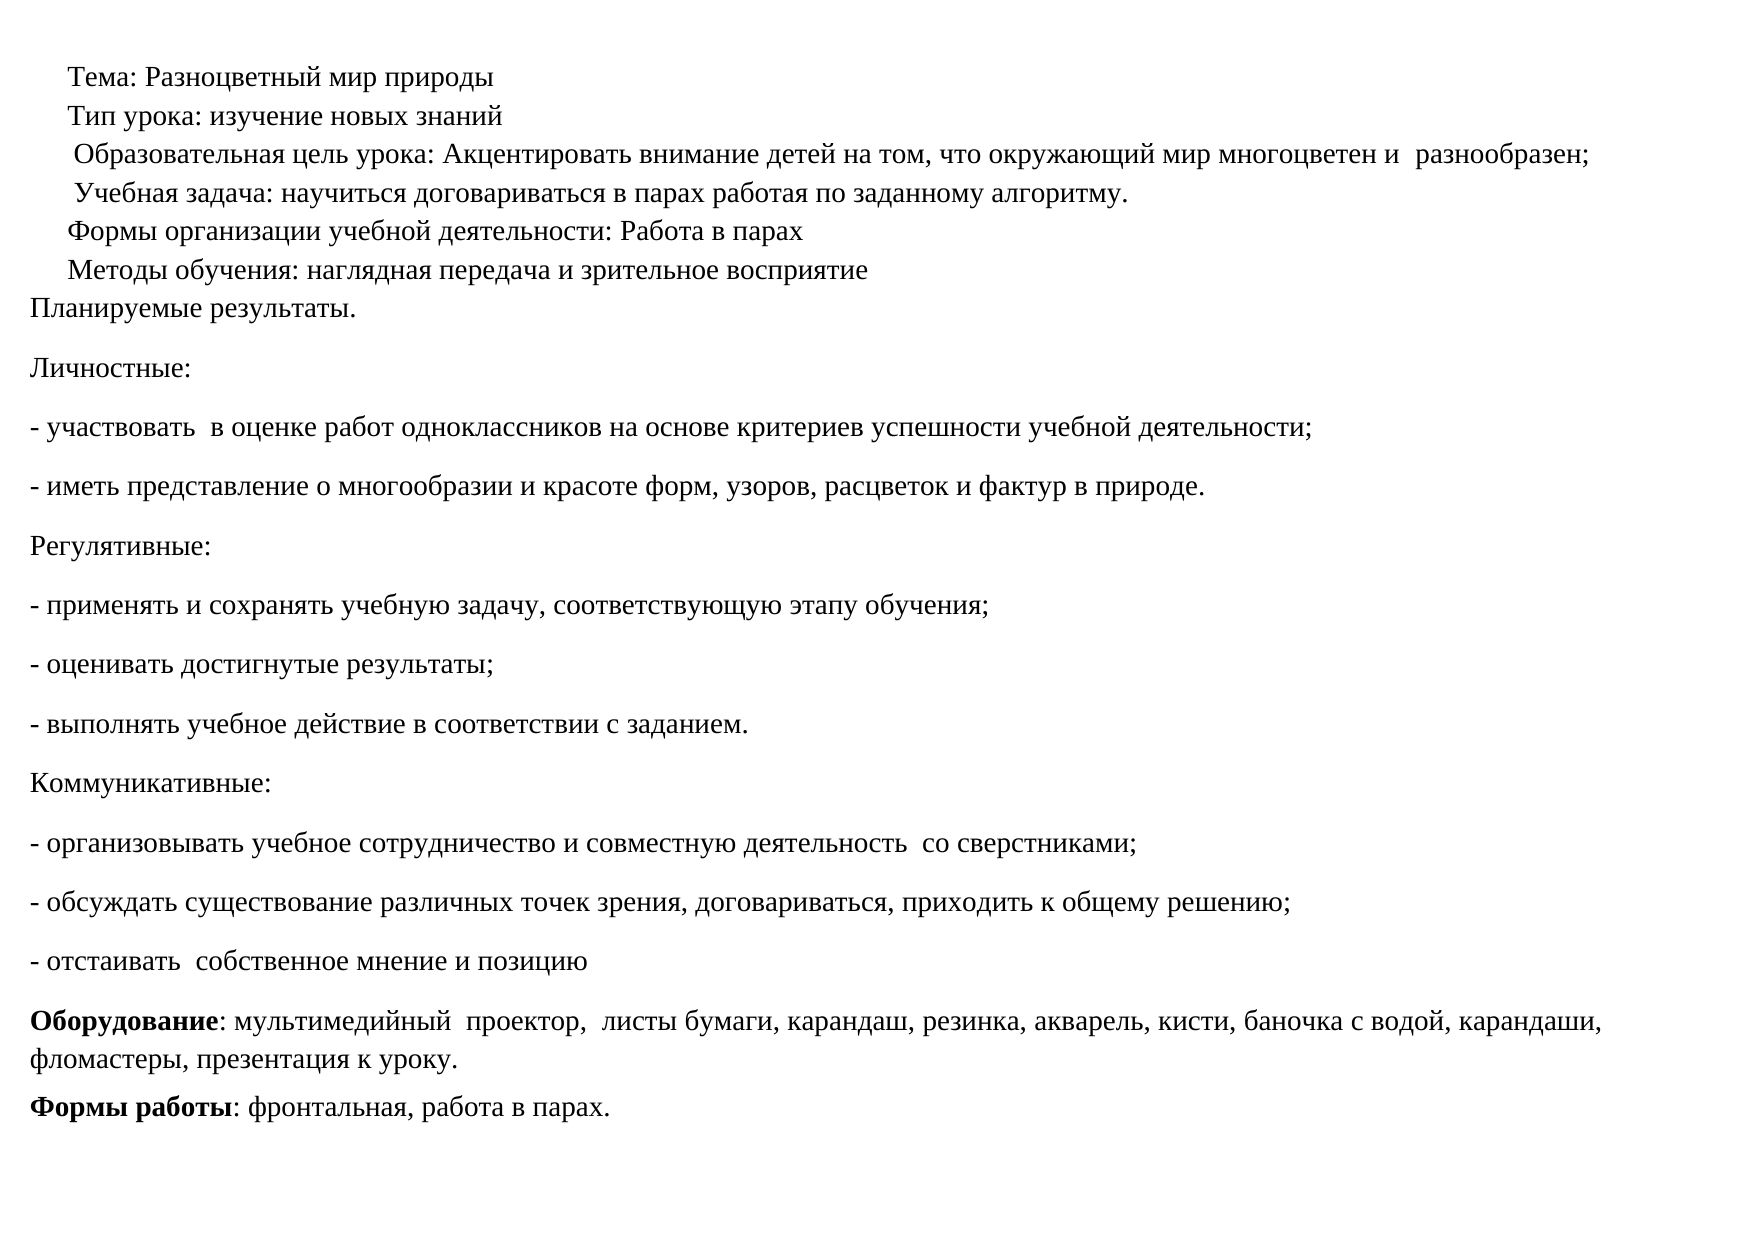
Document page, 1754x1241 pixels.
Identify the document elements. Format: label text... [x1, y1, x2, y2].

text - обсуждать существование различных точек зрения, договариваться, приходить к общему решению; [29, 884, 1728, 918]
text Тип урока: изучение новых знаний [67, 98, 1728, 131]
text - организовывать учебное сотрудничество и совместную деятельность со сверстниками; [29, 825, 1728, 858]
text Образовательная цель урока: Акцентировать внимание детей на том, что окружающий мир многоцветен и разнообразен; [29, 136, 1728, 170]
text - отстаивать собственное мнение и позицию [29, 943, 1728, 977]
text Формы организации учебной деятельности: Работа в парах [67, 213, 1728, 247]
text Личностные: [29, 350, 1728, 383]
text - участвовать в оценке работ одноклассников на основе критериев успешности учебной деятельности; [29, 409, 1728, 443]
text - выполнять учебное действие в соответствии с заданием. [29, 706, 1728, 739]
text - оценивать достигнутые результаты; [29, 647, 1728, 680]
text Оборудование: мультимедийный проектор, листы бумаги, карандаш, резинка, акварель, кисти, баночка с водой, карандаши, фломастеры, презентация к уроку. [29, 1003, 1728, 1075]
text - иметь представление о многообразии и красоте форм, узоров, расцветок и фактур в природе. [29, 468, 1728, 502]
text Формы работы: фронтальная, работа в парах. [29, 1089, 1728, 1123]
text Регулятивные: [29, 528, 1728, 561]
text Учебная задача: научиться договариваться в парах работая по заданному алгоритму. [29, 175, 1728, 208]
text Методы обучения: наглядная передача и зрительное восприятие [67, 252, 1728, 285]
text Тема: Разноцветный мир природы [67, 59, 1728, 93]
text - применять и сохранять учебную задачу, соответствующую этапу обучения; [29, 587, 1728, 621]
text Планируемые результаты. [29, 290, 1728, 324]
text Коммуникативные: [29, 765, 1728, 799]
